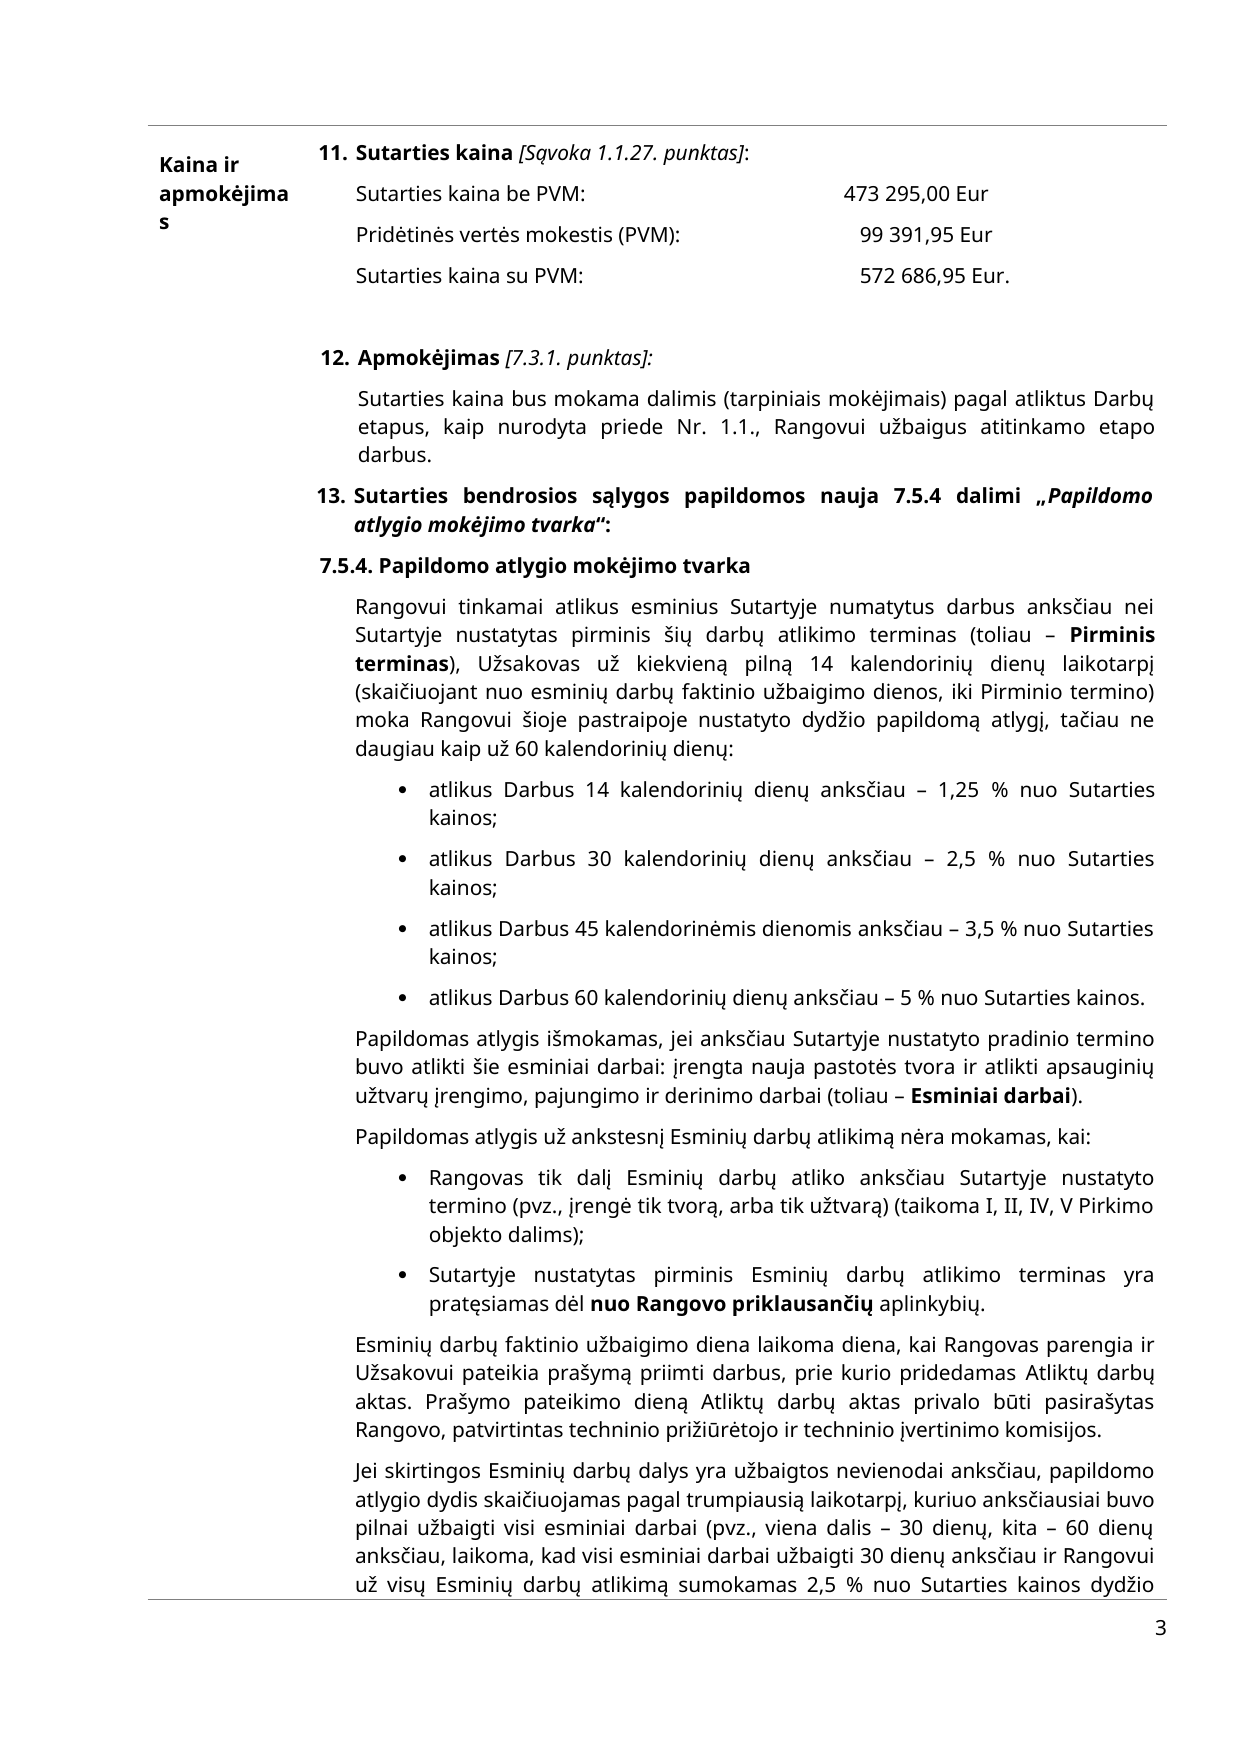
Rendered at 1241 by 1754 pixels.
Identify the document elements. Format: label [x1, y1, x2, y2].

table_cell [308, 126, 1167, 1598]
table_cell [148, 126, 308, 1598]
